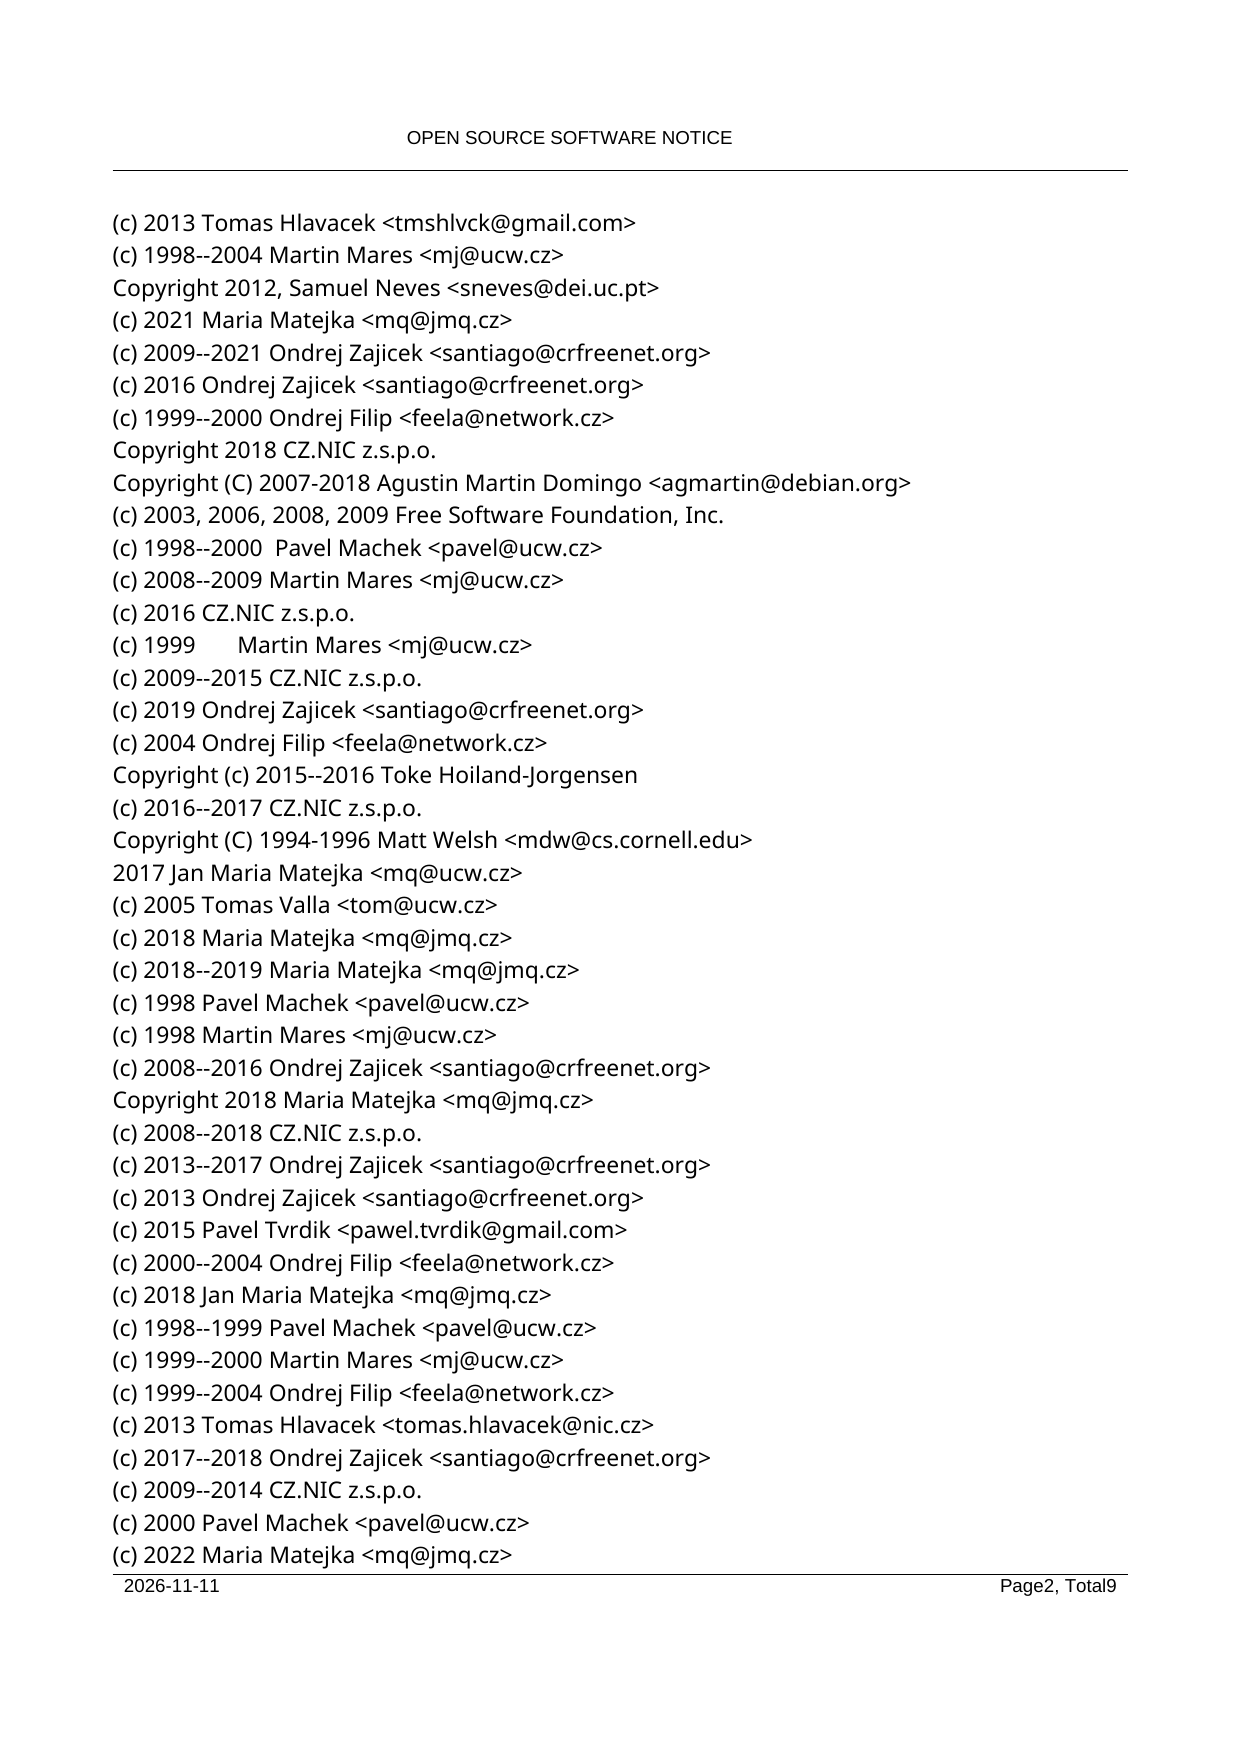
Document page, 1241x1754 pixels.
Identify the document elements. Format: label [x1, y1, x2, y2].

text [112, 206, 1128, 1571]
